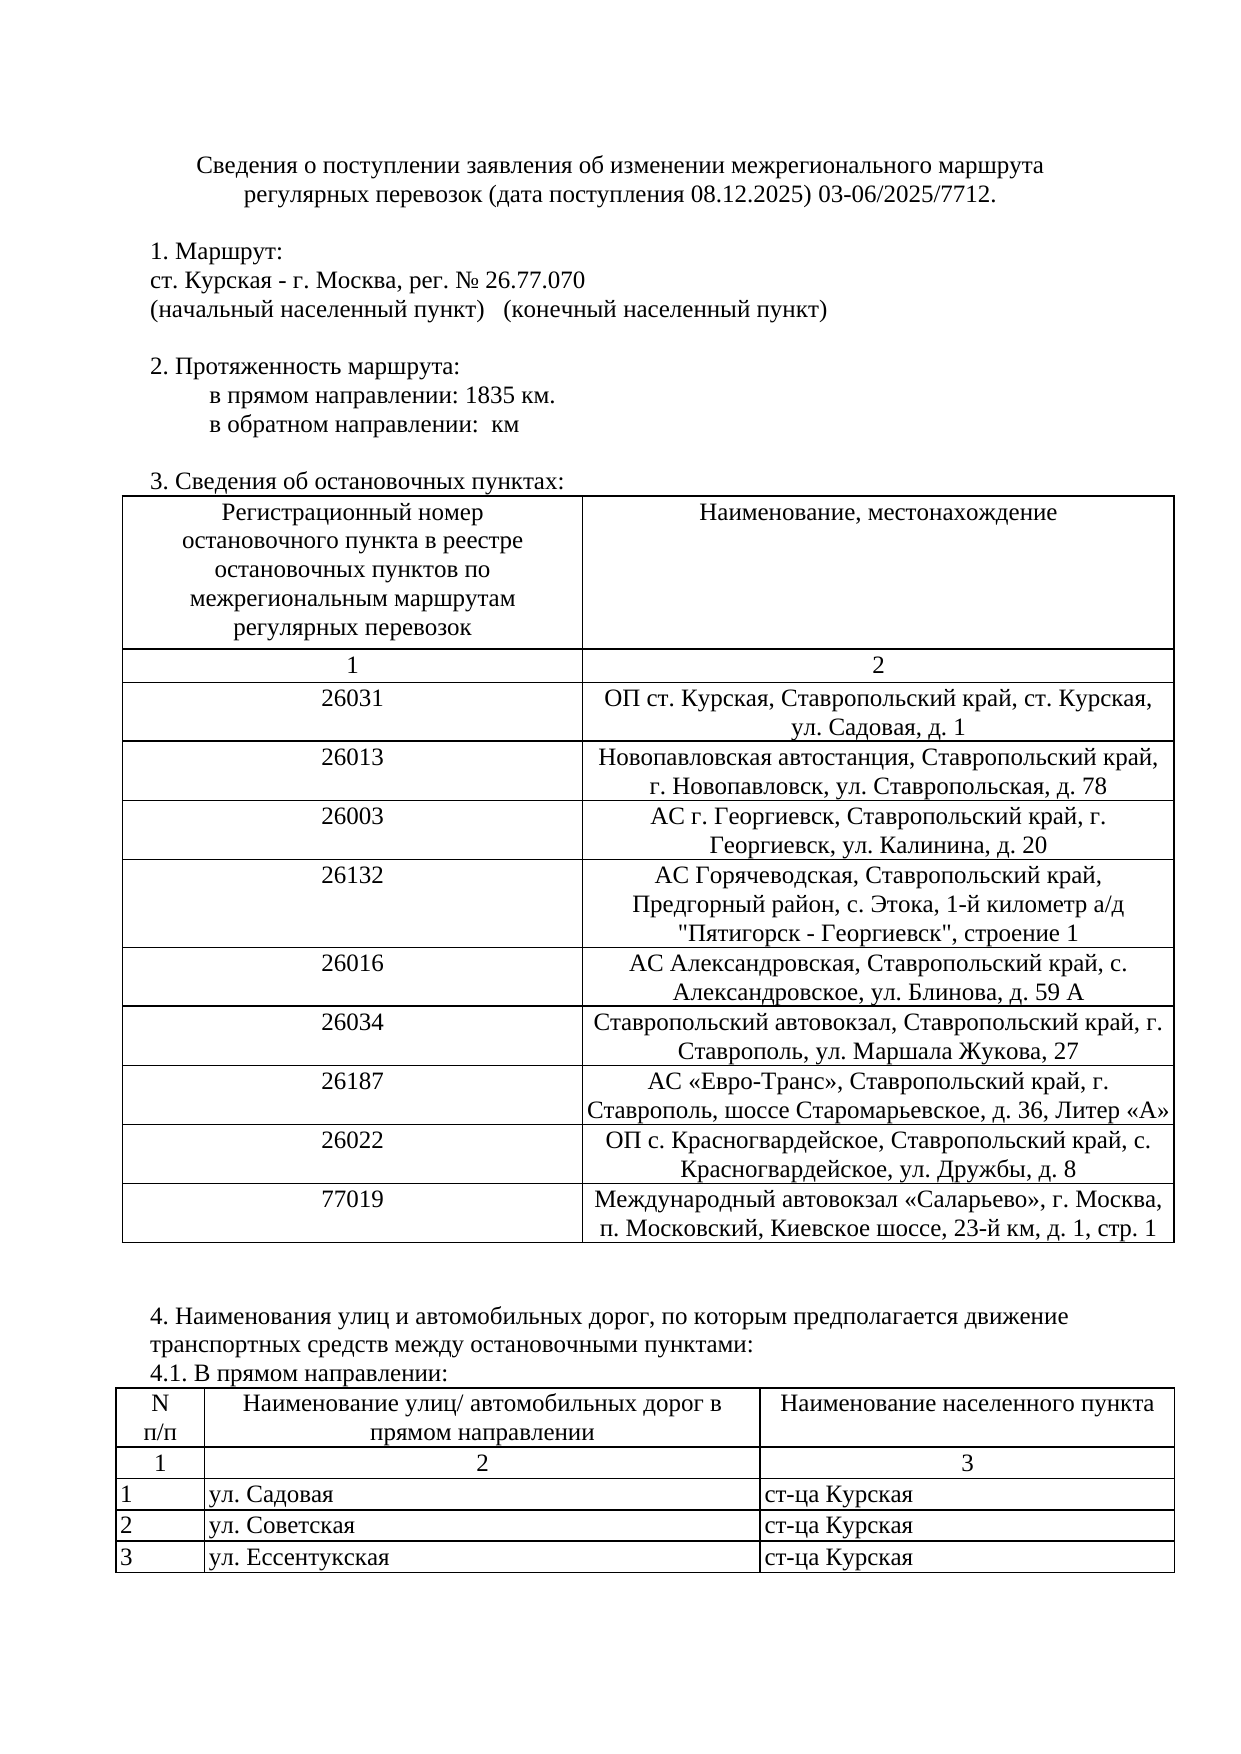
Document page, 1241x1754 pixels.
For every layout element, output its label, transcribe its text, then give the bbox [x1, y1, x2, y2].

table_cell 26031 [123, 683, 582, 740]
table_cell ОП с. Красногвардейское, Ставропольский край, с. Красногвардейское, ул. Дружбы, д. 8 [583, 1125, 1173, 1183]
text в прямом направлении: 1835 км. [150, 380, 1090, 409]
table_cell Новопавловская автостанция, Ставропольский край, г. Новопавловск, ул. Ставропольская, д. 78 [583, 742, 1173, 799]
text 2. Протяженность маршрута: [150, 351, 1090, 380]
table_cell 2 [117, 1511, 204, 1540]
table_header N п/п [117, 1389, 204, 1446]
table_cell 26187 [123, 1066, 582, 1123]
text в обратном направлении: км [150, 409, 1090, 437]
table_cell ст-ца Курская [761, 1479, 1174, 1509]
table_cell АС «Евро-Транс», Ставропольский край, г. Ставрополь, шоссе Старомарьевское, д. 36, Литер «А» [583, 1066, 1173, 1123]
table_cell 77019 [123, 1184, 582, 1242]
table_cell АС Александровская, Ставропольский край, с. Александровское, ул. Блинова, д. 59 А [583, 948, 1173, 1005]
table_cell ст-ца Курская [761, 1511, 1174, 1540]
table_cell 1 [117, 1448, 204, 1477]
table_header Наименование улиц/ автомобильных дорог в прямом направлении [205, 1389, 759, 1446]
table_cell 1 [117, 1479, 204, 1509]
text (начальный населенный пункт) (конечный населенный пункт) [150, 294, 1090, 322]
table_cell Ставропольский автовокзал, Ставропольский край, г. Ставрополь, ул. Маршала Жукова, 27 [583, 1007, 1173, 1064]
table_cell 26013 [123, 742, 582, 799]
text 4. Наименования улиц и автомобильных дорог, по которым предполагается движение транспортных средств между остановочными пунктами: [150, 1301, 1090, 1358]
table_cell ОП ст. Курская, Ставропольский край, ст. Курская, ул. Садовая, д. 1 [583, 683, 1173, 740]
table_cell ул. Советская [205, 1511, 759, 1540]
text Сведения о поступлении заявления об изменении межрегионального маршрута регулярных перевозок (дата поступления 08.12.2025) 03-06/2025/7712. [150, 150, 1090, 207]
text ст. Курская - г. Москва, рег. № 26.77.070 [150, 265, 1090, 294]
table_cell АС Горячеводская, Ставропольский край, Предгорный район, с. Этока, 1-й километр а/д "Пятигорск - Георгиевск", строение 1 [583, 860, 1173, 946]
table_cell 26016 [123, 948, 582, 1005]
table_cell АС г. Георгиевск, Ставропольский край, г. Георгиевск, ул. Калинина, д. 20 [583, 801, 1173, 858]
table_cell Международный автовокзал «Саларьево», г. Москва, п. Московский, Киевское шоссе, 23-й км, д. 1, стр. 1 [583, 1184, 1173, 1242]
text 1. Маршрут: [150, 236, 1090, 265]
table_cell 26132 [123, 860, 582, 946]
table_header Регистрационный номер остановочного пункта в реестре остановочных пунктов по межрегиональным маршрутам регулярных перевозок [123, 497, 582, 648]
table_cell 26003 [123, 801, 582, 858]
table_cell 26022 [123, 1125, 582, 1183]
table_header Наименование, местонахождение [583, 497, 1173, 648]
table_cell 26034 [123, 1007, 582, 1064]
text 3. Сведения об остановочных пунктах: [150, 466, 1090, 495]
text 4.1. В прямом направлении: [150, 1358, 1090, 1387]
table_cell ул. Ессентукская [205, 1542, 759, 1572]
table_cell ул. Садовая [205, 1479, 759, 1509]
table_cell 3 [117, 1542, 204, 1572]
table_cell 3 [761, 1448, 1174, 1477]
table_header Наименование населенного пункта [761, 1389, 1174, 1446]
table_cell 2 [205, 1448, 759, 1477]
table_cell 2 [583, 650, 1173, 681]
table_cell ст-ца Курская [761, 1542, 1174, 1572]
table_cell 1 [123, 650, 582, 681]
